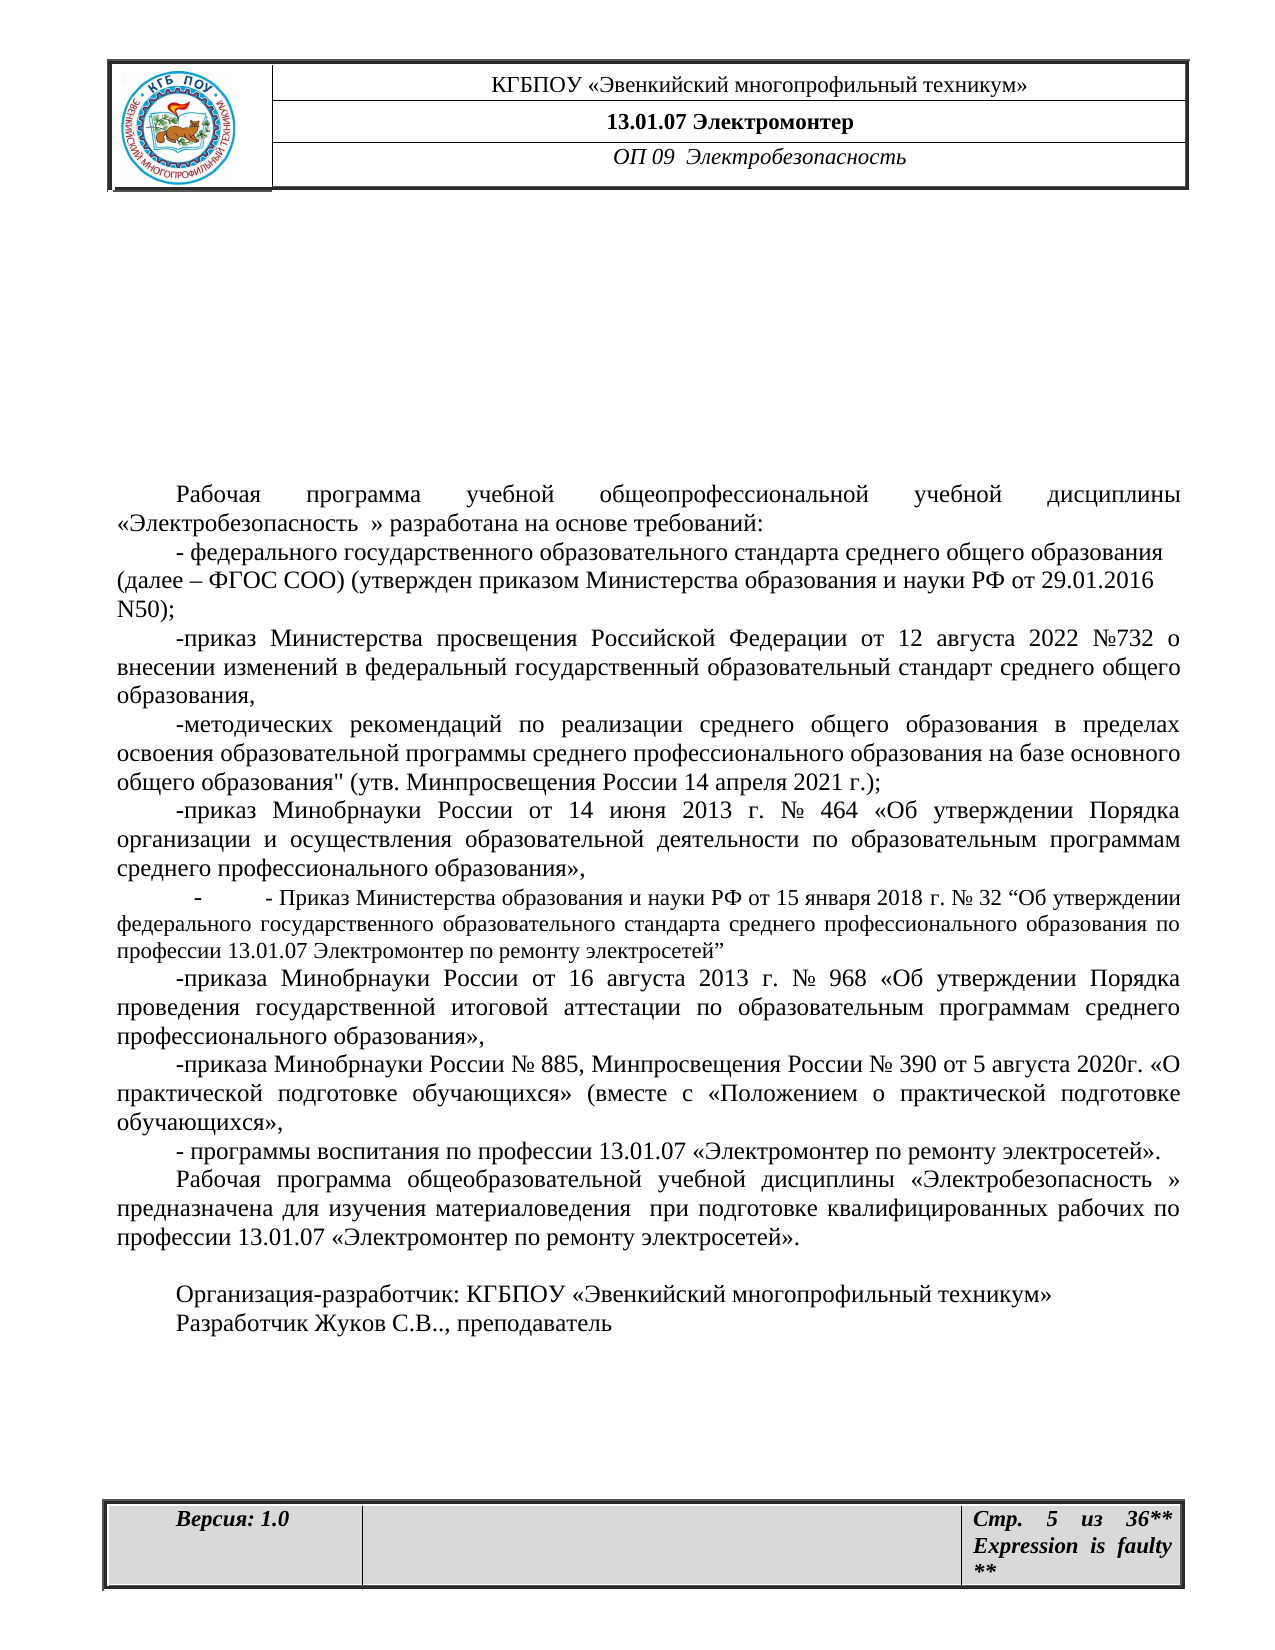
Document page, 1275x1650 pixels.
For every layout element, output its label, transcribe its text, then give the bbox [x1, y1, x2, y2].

text -приказа Минобрнауки России от 16 августа 2013 г. № 968 «Об утверждении Порядка проведения государственной итоговой аттестации по образовательным программам среднего профессионального образования», [117, 963, 1181, 1049]
picture [121, 71, 236, 186]
text -приказ Министерства просвещения Российской Федерации от 12 августа 2022 №732 о внесении изменений в федеральный государственный образовательный стандарт среднего общего образования, [117, 623, 1181, 709]
text - программы воспитания по профессии 13.01.07 «Электромонтер по ремонту электросетей». [117, 1136, 1181, 1164]
picture [121, 71, 168, 119]
text -приказа Минобрнауки России № 885, Минпросвещения России № 390 от 5 августа 2020г. «О практической подготовке обучающихся» (вместе с «Положением о практической подготовке обучающихся», [117, 1049, 1181, 1136]
text Организация-разработчик: КГБПОУ «Эвенкийский многопрофильный техникум» [117, 1279, 1181, 1308]
text -методических рекомендаций по реализации среднего общего образования в пределах освоения образовательной программы среднего профессионального образования на базе основного общего образования" (утв. Минпросвещения России 14 апреля 2021 г.); [117, 709, 1181, 796]
text Разработчик Жуков С.В.., преподаватель [117, 1308, 1181, 1337]
text Рабочая программа общеобразовательной учебной дисциплины «Электробезопасность » предназначена для изучения материаловедения при подготовке квалифицированных рабочих по профессии 13.01.07 «Электромонтер по ремонту электросетей». [117, 1164, 1181, 1251]
text -приказ Минобрнауки России от 14 июня 2013 г. № 464 «Об утверждении Порядка организации и осуществления образовательной деятельности по образовательным программам среднего профессионального образования», [117, 796, 1181, 882]
list - Приказ Министерства образования и науки РФ от 15 января 2018 г. № 32 “Об утверждении федерального государственного образовательного стандарта среднего профессионального образования по профессии 13.01.07 Электромонтер по ремонту электросетей” [117, 882, 1181, 963]
text - федерального государственного образовательного стандарта среднего общего образования (далее – ФГОС СОО) (утвержден приказом Министерства образования и науки РФ от 29.01.2016 N50); [117, 537, 1181, 623]
text Рабочая программа учебной общеопрофессиональной учебной дисциплины «Электробезопасность » разработана на основе требований: [117, 479, 1181, 537]
